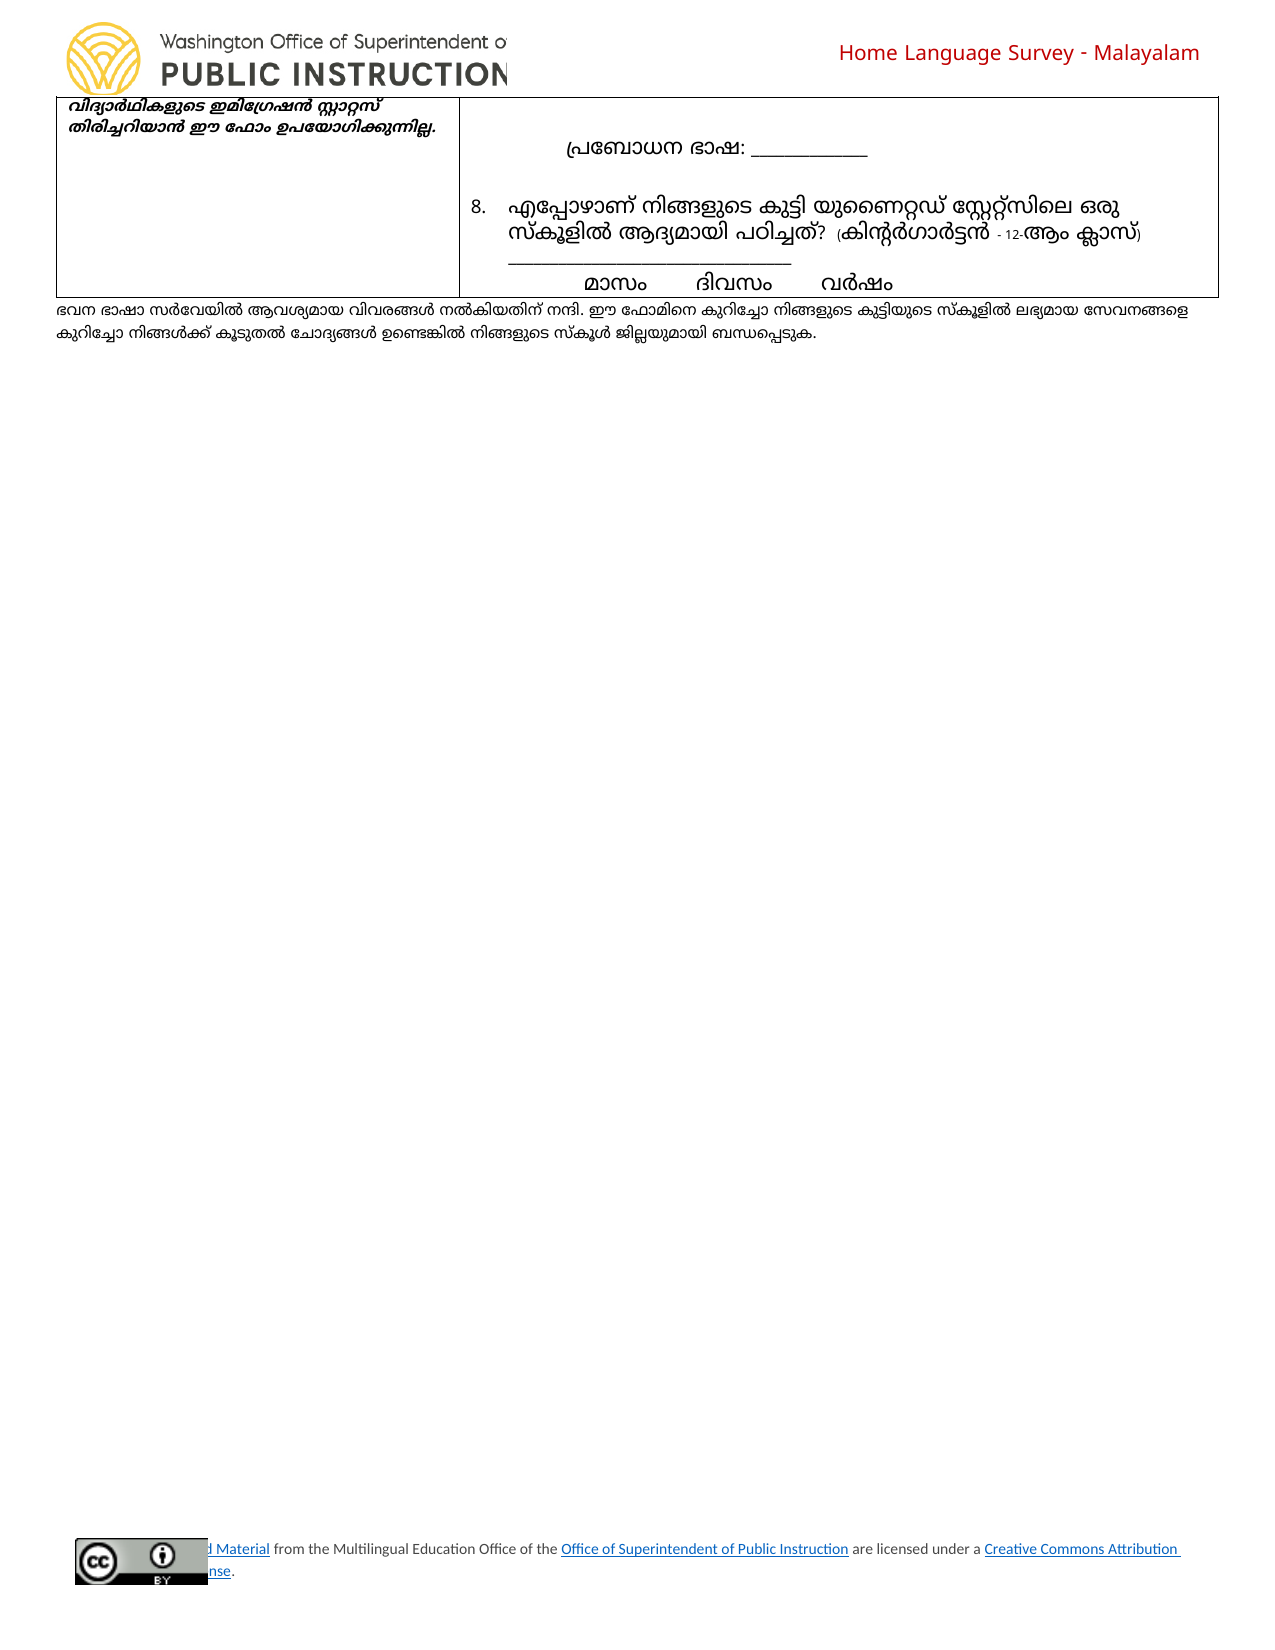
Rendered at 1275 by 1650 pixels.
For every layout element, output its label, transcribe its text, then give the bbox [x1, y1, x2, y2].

text ഭവന ഭാഷാ സർവേയിൽ ആവശ്യമായ വിവരങ്ങൾ നൽകിയതിന് നന്ദി. ഈ ഫോമിനെ കുറിച്ചോ നിങ്ങളുടെ കുട്ടിയുടെ സ്കൂളിൽ ലഭ്യമായ സേവനങ്ങളെ കുറിച്ചോ നിങ്ങൾക്ക് കൂടുതൽ ചോദ്യങ്ങൾ ഉണ്ടെങ്കിൽ നിങ്ങളുടെ സ്കൂൾ ജില്ലയുമായി ബന്ധപ്പെടുക. [56, 301, 1219, 345]
picture [66, 22, 508, 95]
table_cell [57, 98, 459, 297]
picture [75, 1538, 208, 1585]
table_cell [460, 98, 1218, 297]
